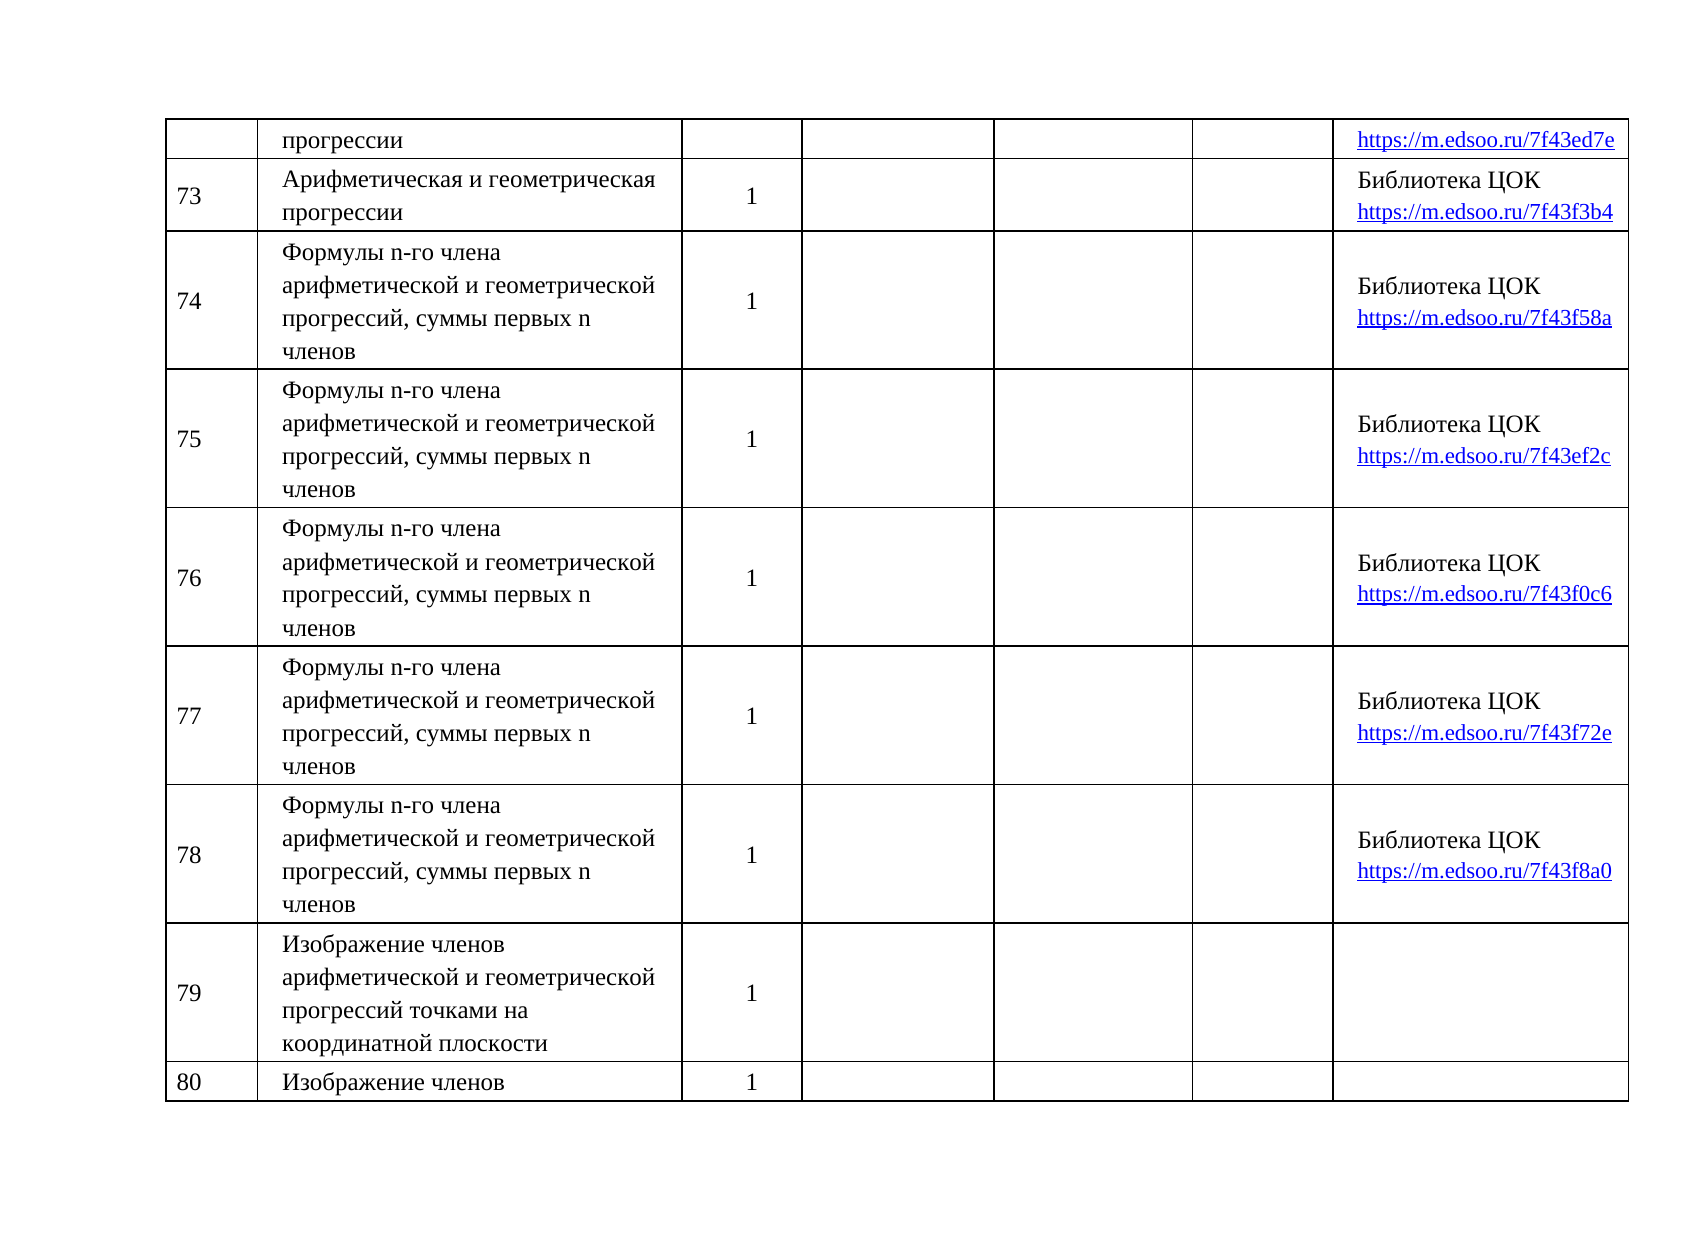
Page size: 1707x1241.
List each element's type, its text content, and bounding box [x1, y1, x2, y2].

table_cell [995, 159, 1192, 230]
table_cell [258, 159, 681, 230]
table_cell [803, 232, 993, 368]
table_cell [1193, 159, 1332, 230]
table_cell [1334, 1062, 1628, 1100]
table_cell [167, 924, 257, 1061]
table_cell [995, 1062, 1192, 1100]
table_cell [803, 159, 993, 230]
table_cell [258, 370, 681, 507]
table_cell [258, 120, 681, 157]
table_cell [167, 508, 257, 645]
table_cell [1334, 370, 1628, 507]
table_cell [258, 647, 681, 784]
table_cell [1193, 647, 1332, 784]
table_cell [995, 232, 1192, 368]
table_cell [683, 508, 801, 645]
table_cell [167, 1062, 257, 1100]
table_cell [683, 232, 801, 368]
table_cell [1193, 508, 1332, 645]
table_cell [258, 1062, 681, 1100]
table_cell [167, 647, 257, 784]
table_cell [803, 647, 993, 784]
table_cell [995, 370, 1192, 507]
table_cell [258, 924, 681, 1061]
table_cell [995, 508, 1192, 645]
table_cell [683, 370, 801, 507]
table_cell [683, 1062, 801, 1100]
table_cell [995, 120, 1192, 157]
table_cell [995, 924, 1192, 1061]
table_cell 72 [167, 120, 257, 157]
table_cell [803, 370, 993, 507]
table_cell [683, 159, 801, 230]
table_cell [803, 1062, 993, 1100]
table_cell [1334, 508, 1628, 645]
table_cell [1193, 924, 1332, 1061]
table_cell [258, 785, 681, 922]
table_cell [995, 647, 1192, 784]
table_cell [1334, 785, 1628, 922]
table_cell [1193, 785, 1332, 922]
table_cell 1 [683, 120, 801, 157]
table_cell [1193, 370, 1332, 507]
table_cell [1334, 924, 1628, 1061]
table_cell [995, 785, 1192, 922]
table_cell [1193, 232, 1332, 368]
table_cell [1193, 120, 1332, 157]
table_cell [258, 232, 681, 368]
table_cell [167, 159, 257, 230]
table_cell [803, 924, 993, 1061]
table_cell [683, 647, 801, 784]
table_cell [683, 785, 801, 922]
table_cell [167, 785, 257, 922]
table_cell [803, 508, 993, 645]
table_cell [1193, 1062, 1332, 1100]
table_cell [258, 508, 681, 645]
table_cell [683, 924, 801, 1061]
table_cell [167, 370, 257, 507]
table_cell [803, 120, 993, 157]
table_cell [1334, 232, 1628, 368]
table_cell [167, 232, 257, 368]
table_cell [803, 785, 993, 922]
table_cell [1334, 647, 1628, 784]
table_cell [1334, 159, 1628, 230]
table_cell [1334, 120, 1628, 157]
